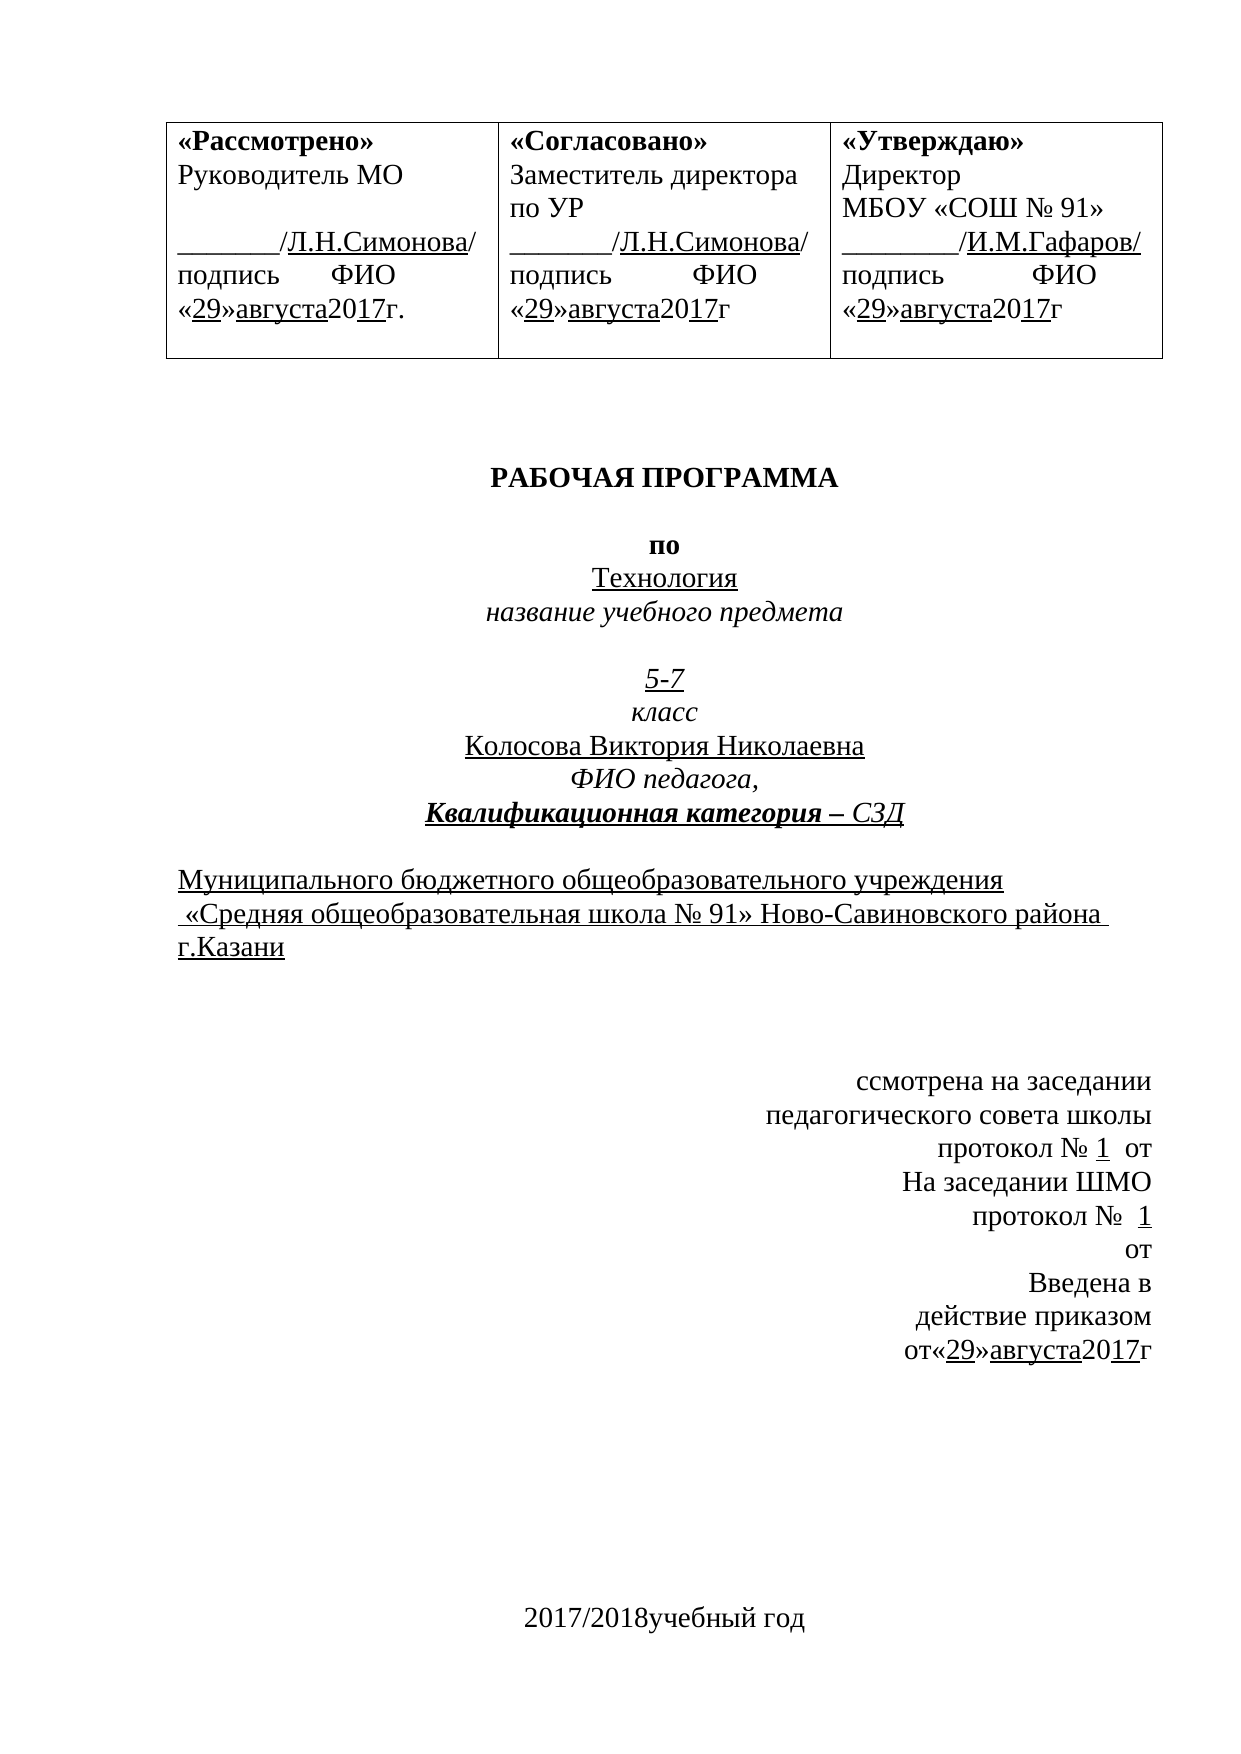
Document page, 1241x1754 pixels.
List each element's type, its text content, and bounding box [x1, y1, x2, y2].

text протокол № 1 от [177, 1131, 1152, 1164]
text Введена в действие приказом [177, 1265, 1152, 1332]
text по [177, 527, 1152, 560]
text класс [177, 694, 1152, 728]
text 5-7 [177, 661, 1152, 694]
table_header «Утверждаю» Директор МБОУ «СОШ № 91» ________/И.М.Гафаров/ подпись ФИО «29»августа2017г [831, 123, 1162, 358]
text 2017/2018учебный год [177, 1600, 1152, 1634]
text ФИО педагога, [177, 762, 1152, 795]
text Технология [177, 560, 1152, 594]
text название учебного предмета [177, 594, 1152, 627]
text «Средняя общеобразовательная школа № 91» Ново-Савиновского района г.Казани [177, 896, 1152, 963]
text ссмотрена на заседании [177, 1063, 1152, 1097]
text педагогического совета школы [177, 1097, 1152, 1131]
text Муниципального бюджетного общеобразовательного учреждения [177, 862, 1152, 896]
table_header «Рассмотрено» Руководитель МО _______/Л.Н.Симонова/ подпись ФИО «29»августа2017г. [167, 123, 498, 358]
text от«29»августа2017г [177, 1332, 1152, 1365]
text Квалификационная категория – СЗД [177, 795, 1152, 829]
table_header «Согласовано» Заместитель директора по УР _______/Л.Н.Симонова/ подпись ФИО «29»августа2017г [499, 123, 830, 358]
text РАБОЧАЯ ПРОГРАММА [177, 460, 1152, 493]
text На заседании ШМО [177, 1164, 1152, 1198]
text протокол № 1 от [177, 1198, 1152, 1265]
text Колосова Виктория Николаевна [177, 728, 1152, 762]
